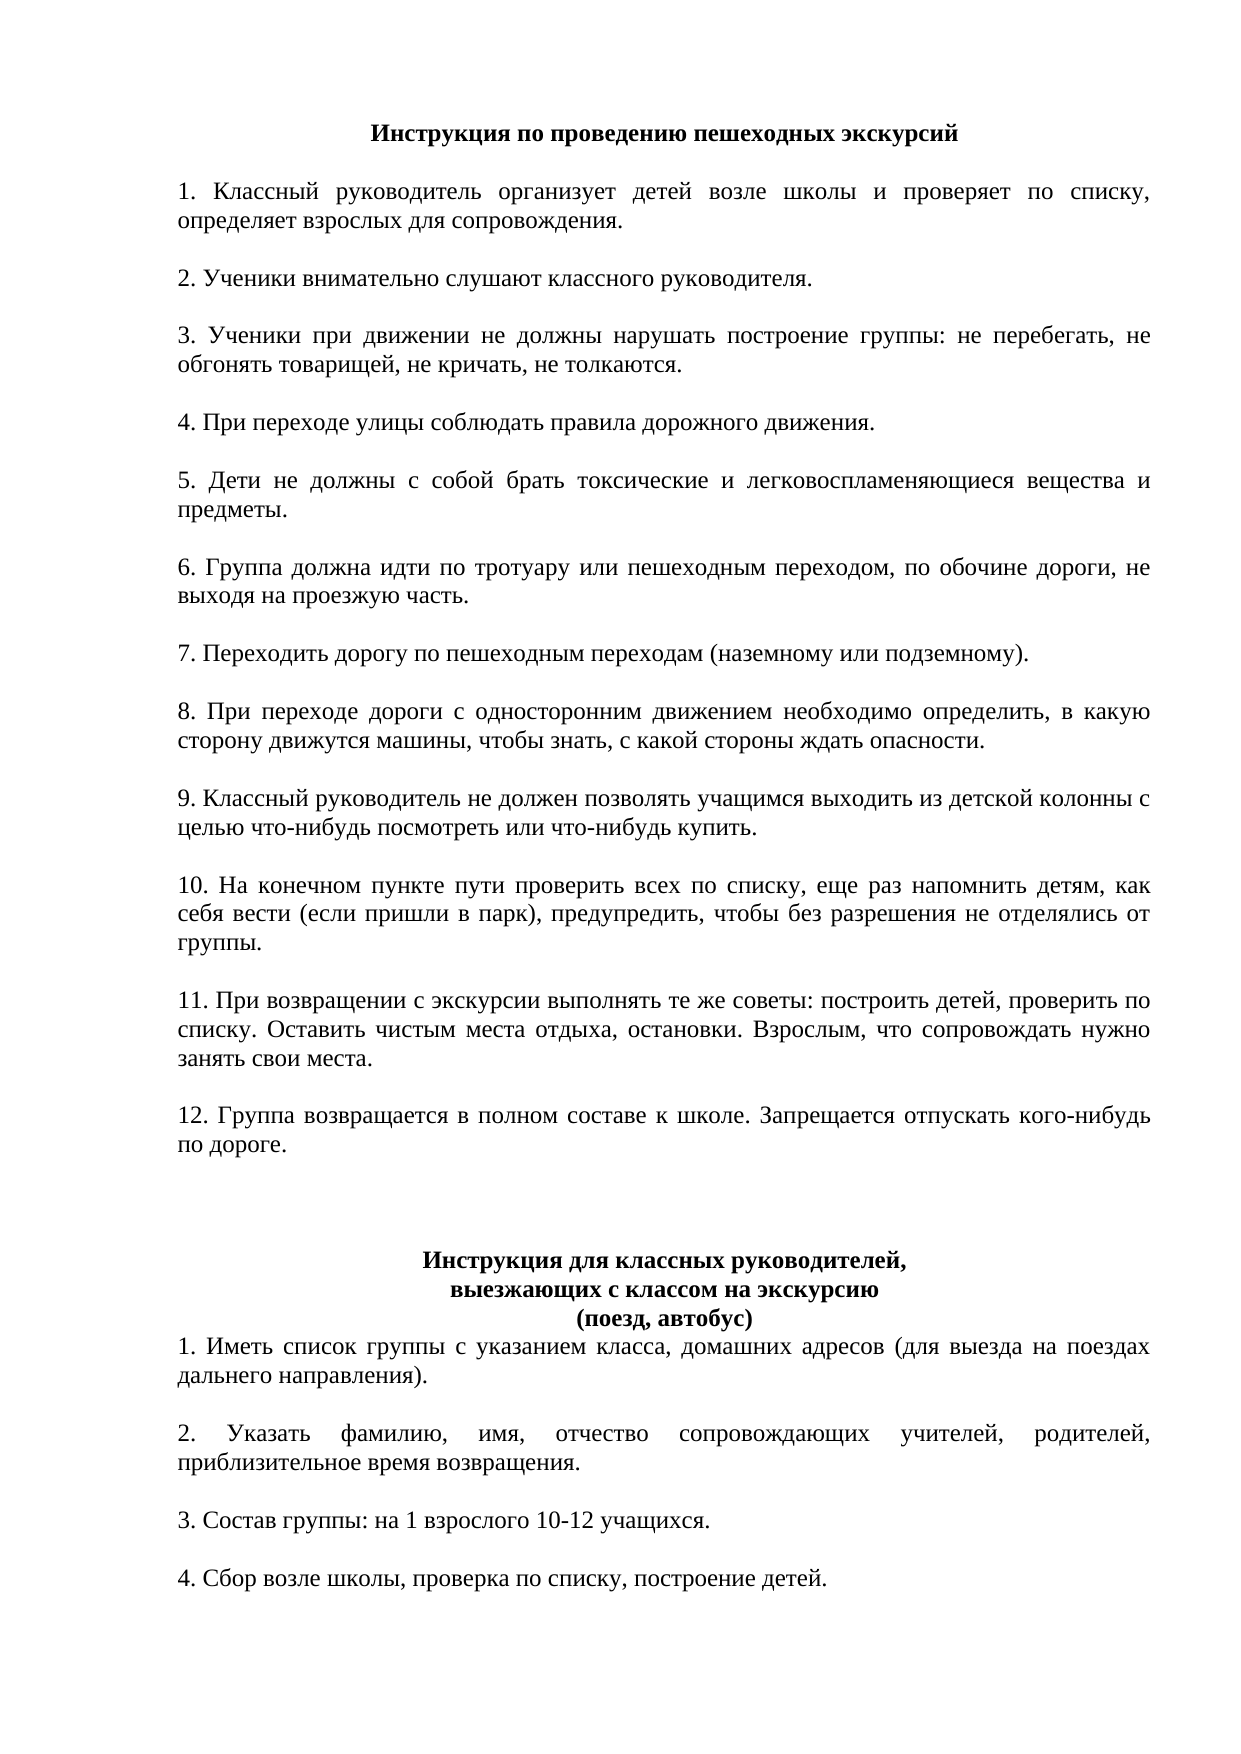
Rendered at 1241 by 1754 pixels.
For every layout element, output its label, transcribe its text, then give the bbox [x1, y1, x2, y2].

text 2. Ученики внимательно слушают классного руководителя. [177, 263, 1152, 291]
text 11. При возвращении с экскурсии выполнять те же советы: построить детей, проверить по списку. Оставить чистым места отдыха, остановки. Взрослым, что сопровождать нужно занять свои места. [177, 985, 1152, 1071]
text 3. Состав группы: на 1 взрослого 10-12 учащихся. [177, 1505, 1152, 1533]
text 3. Ученики при движении не должны нарушать построение группы: не перебегать, не обгонять товарищей, не кричать, не толкаются. [177, 321, 1152, 378]
text 5. Дети не должны с собой брать токсические и легковоспламеняющиеся вещества и предметы. [177, 465, 1152, 523]
text 4. При переходе улицы соблюдать правила дорожного движения. [177, 407, 1152, 436]
text 6. Группа должна идти по тротуару или пешеходным переходом, по обочине дороги, не выходя на проезжую часть. [177, 552, 1152, 609]
text 7. Переходить дорогу по пешеходным переходам (наземному или подземному). [177, 638, 1152, 667]
text выезжающих с классом на экскурсию [177, 1274, 1152, 1303]
text 4. Сбор возле школы, проверка по списку, построение детей. [177, 1563, 1152, 1591]
text (поезд, автобус) [177, 1303, 1152, 1331]
text 2. Указать фамилию, имя, отчество сопровождающих учителей, родителей, приблизительное время возвращения. [177, 1418, 1152, 1476]
text Инструкция по проведению пешеходных экскурсий [177, 118, 1152, 147]
text 9. Классный руководитель не должен позволять учащимся выходить из детской колонны с целью что-нибудь посмотреть или что-нибудь купить. [177, 783, 1152, 841]
text 1. Иметь список группы с указанием класса, домашних адресов (для выезда на поездах дальнего направления). [177, 1331, 1152, 1389]
text 10. На конечном пункте пути проверить всех по списку, еще раз напомнить детям, как себя вести (если пришли в парк), предупредить, чтобы без разрешения не отделялись от группы. [177, 870, 1152, 956]
text 8. При переходе дороги с односторонним движением необходимо определить, в какую сторону движутся машины, чтобы знать, с какой стороны ждать опасности. [177, 696, 1152, 754]
text 1. Классный руководитель организует детей возле школы и проверяет по списку, определяет взрослых для сопровождения. [177, 176, 1152, 233]
text Инструкция для классных руководителей, [177, 1245, 1152, 1274]
text 12. Группа возвращается в полном составе к школе. Запрещается отпускать кого-нибудь по дороге. [177, 1101, 1152, 1158]
